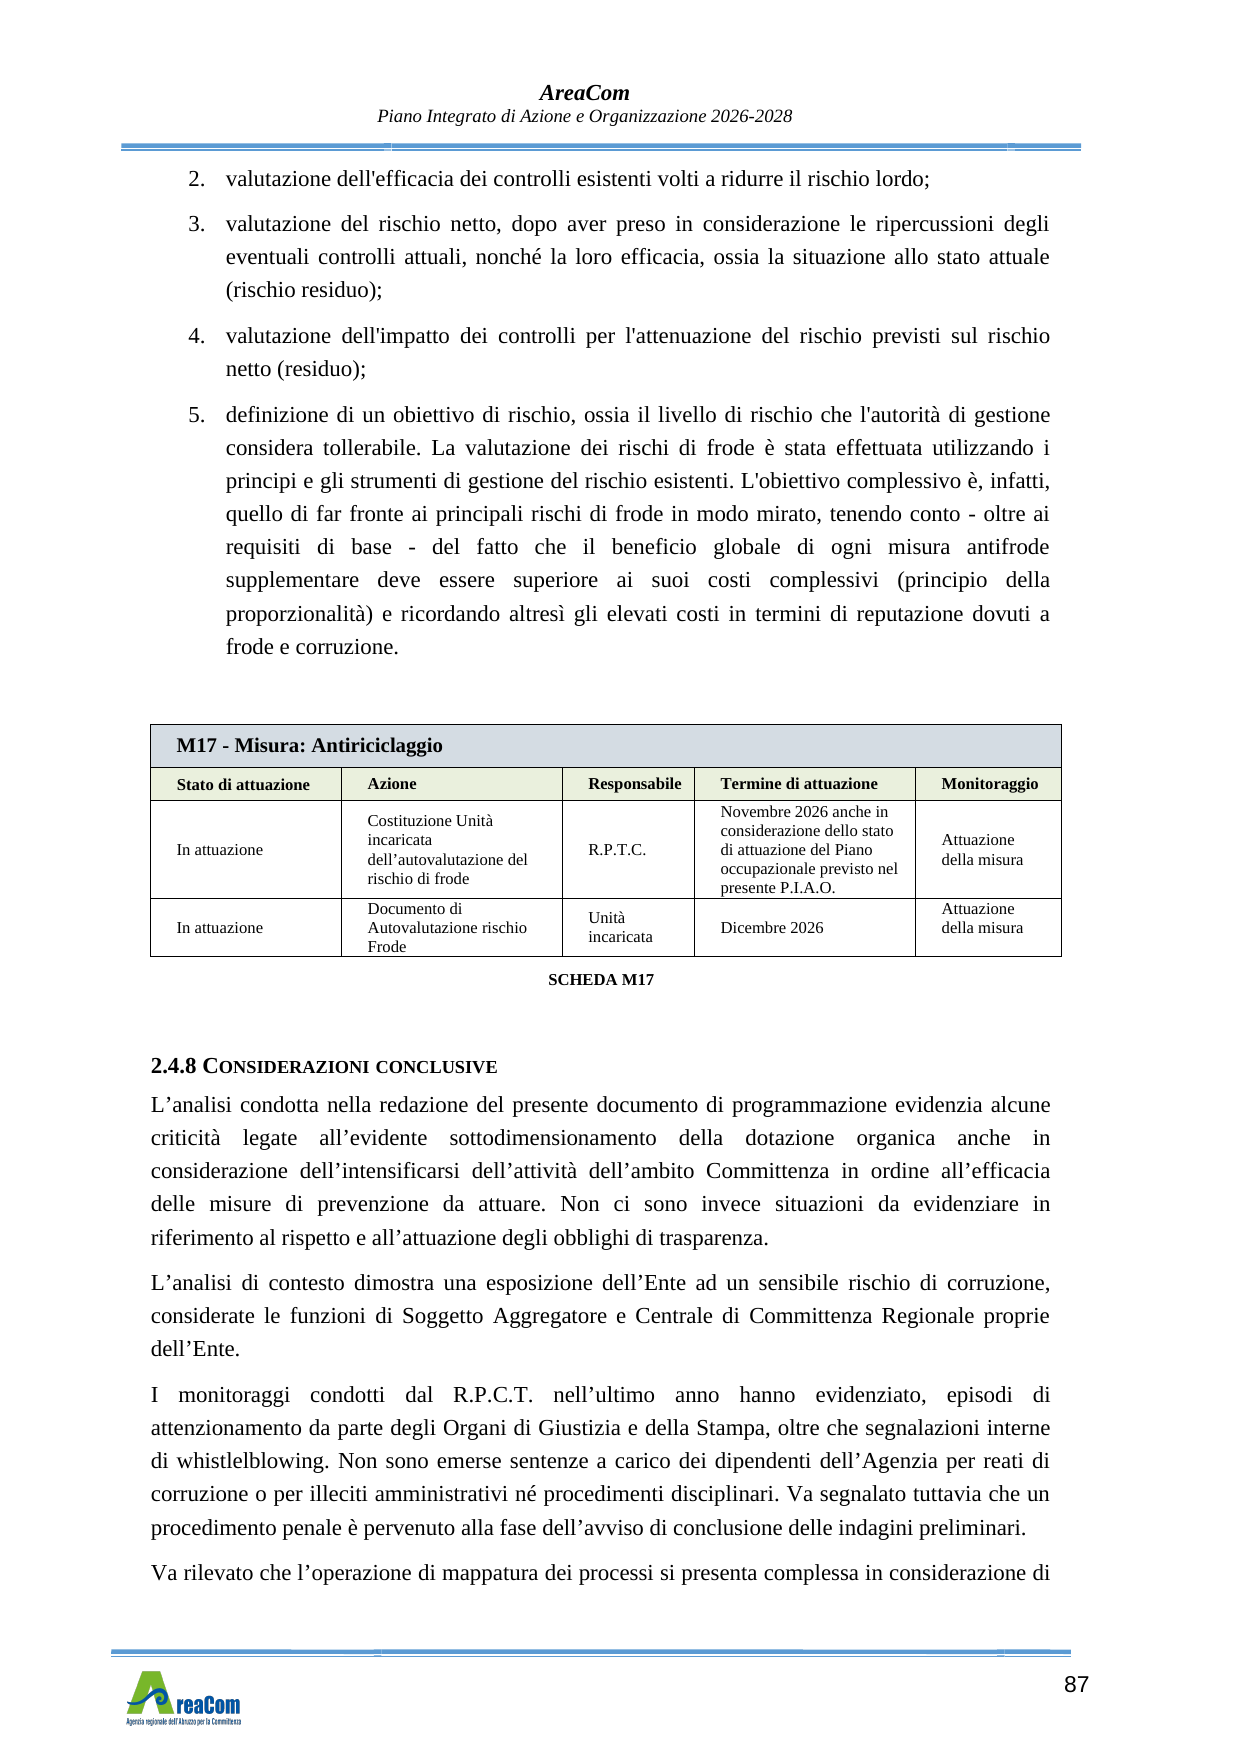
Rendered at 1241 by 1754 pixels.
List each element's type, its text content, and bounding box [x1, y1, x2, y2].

table_cell Azione [342, 768, 562, 800]
table_cell Costituzione Unità incaricata dell’autovalutazione del rischio di frode [342, 801, 562, 897]
text L’analisi condotta nella redazione del presente documento di programmazione evidenzia alcune criticità legate all’evidente sottodimensionamento della dotazione organica anche in considerazione dell’intensificarsi dell’attività dell’ambito Committenza in ordine all’efficacia delle misure di prevenzione da attuare. Non ci sono invece situazioni da evidenziare in riferimento al rispetto e all’attuazione degli obblighi di trasparenza. [151, 1091, 1052, 1250]
table_cell Novembre 2026 anche in considerazione dello stato di attuazione del Piano occupazionale previsto nel presente P.I.A.O. [695, 801, 915, 897]
table_cell In attuazione [151, 899, 341, 956]
table_header M17 - Misura: Antiriciclaggio [151, 725, 1061, 767]
subtitle 2.4.8 Considerazioni conclusive [151, 1052, 1065, 1078]
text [151, 1559, 1052, 1586]
table_cell Termine di attuazione [695, 768, 915, 800]
table_cell R.P.T.C. [563, 801, 694, 897]
table_cell Monitoraggio [916, 768, 1061, 800]
table_cell Stato di attuazione [151, 768, 341, 800]
list definizione di un obiettivo di rischio, ossia il livello di rischio che l'autorità di gestione considera tollerabile. La valutazione dei rischi di frode è stata effettuata utilizzando i principi e gli strumenti di gestione del rischio esistenti. L'obiettivo complessivo è, infatti, quello di far fronte ai principali rischi di frode in modo mirato, tenendo conto - oltre ai requisiti di base - del fatto che il beneficio globale di ogni misura antifrode supplementare deve essere superiore ai suoi costi complessivi (principio della proporzionalità) e ricordando altresì gli elevati costi in termini di reputazione dovuti a frode e corruzione. [188, 401, 1052, 659]
table_cell In attuazione [151, 801, 341, 897]
list valutazione dell'impatto dei controlli per l'attenuazione del rischio previsti sul rischio netto (residuo); [188, 322, 1052, 382]
table_cell Dicembre 2026 [695, 899, 915, 956]
text I monitoraggi condotti dal R.P.C.T. nell’ultimo anno hanno evidenziato, episodi di attenzionamento da parte degli Organi di Giustizia e della Stampa, oltre che segnalazioni interne di whistlelblowing. Non sono emerse sentenze a carico dei dipendenti dell’Agenzia per reati di corruzione o per illeciti amministrativi né procedimenti disciplinari. Va segnalato tuttavia che un procedimento penale è pervenuto alla fase dell’avviso di conclusione delle indagini preliminari. [151, 1381, 1052, 1540]
table_cell Documento di Autovalutazione rischio Frode [342, 899, 562, 956]
text L’analisi di contesto dimostra una esposizione dell’Ente ad un sensibile rischio di corruzione, considerate le funzioni di Soggetto Aggregatore e Centrale di Committenza Regionale proprie dell’Ente. [151, 1269, 1052, 1362]
table_cell Responsabile [563, 768, 694, 800]
list valutazione del rischio netto, dopo aver preso in considerazione le ripercussioni degli eventuali controlli attuali, nonché la loro efficacia, ossia la situazione allo stato attuale (rischio residuo); [188, 210, 1052, 303]
table_cell Attuazione della misura [916, 801, 1061, 897]
table_cell Unità incaricata [563, 899, 694, 956]
list valutazione dell'efficacia dei controlli esistenti volti a ridurre il rischio lordo; [188, 164, 1052, 191]
text SCHEDA M17 [151, 970, 1052, 989]
table_cell Attuazione della misura [916, 899, 1061, 956]
picture [121, 1668, 247, 1728]
